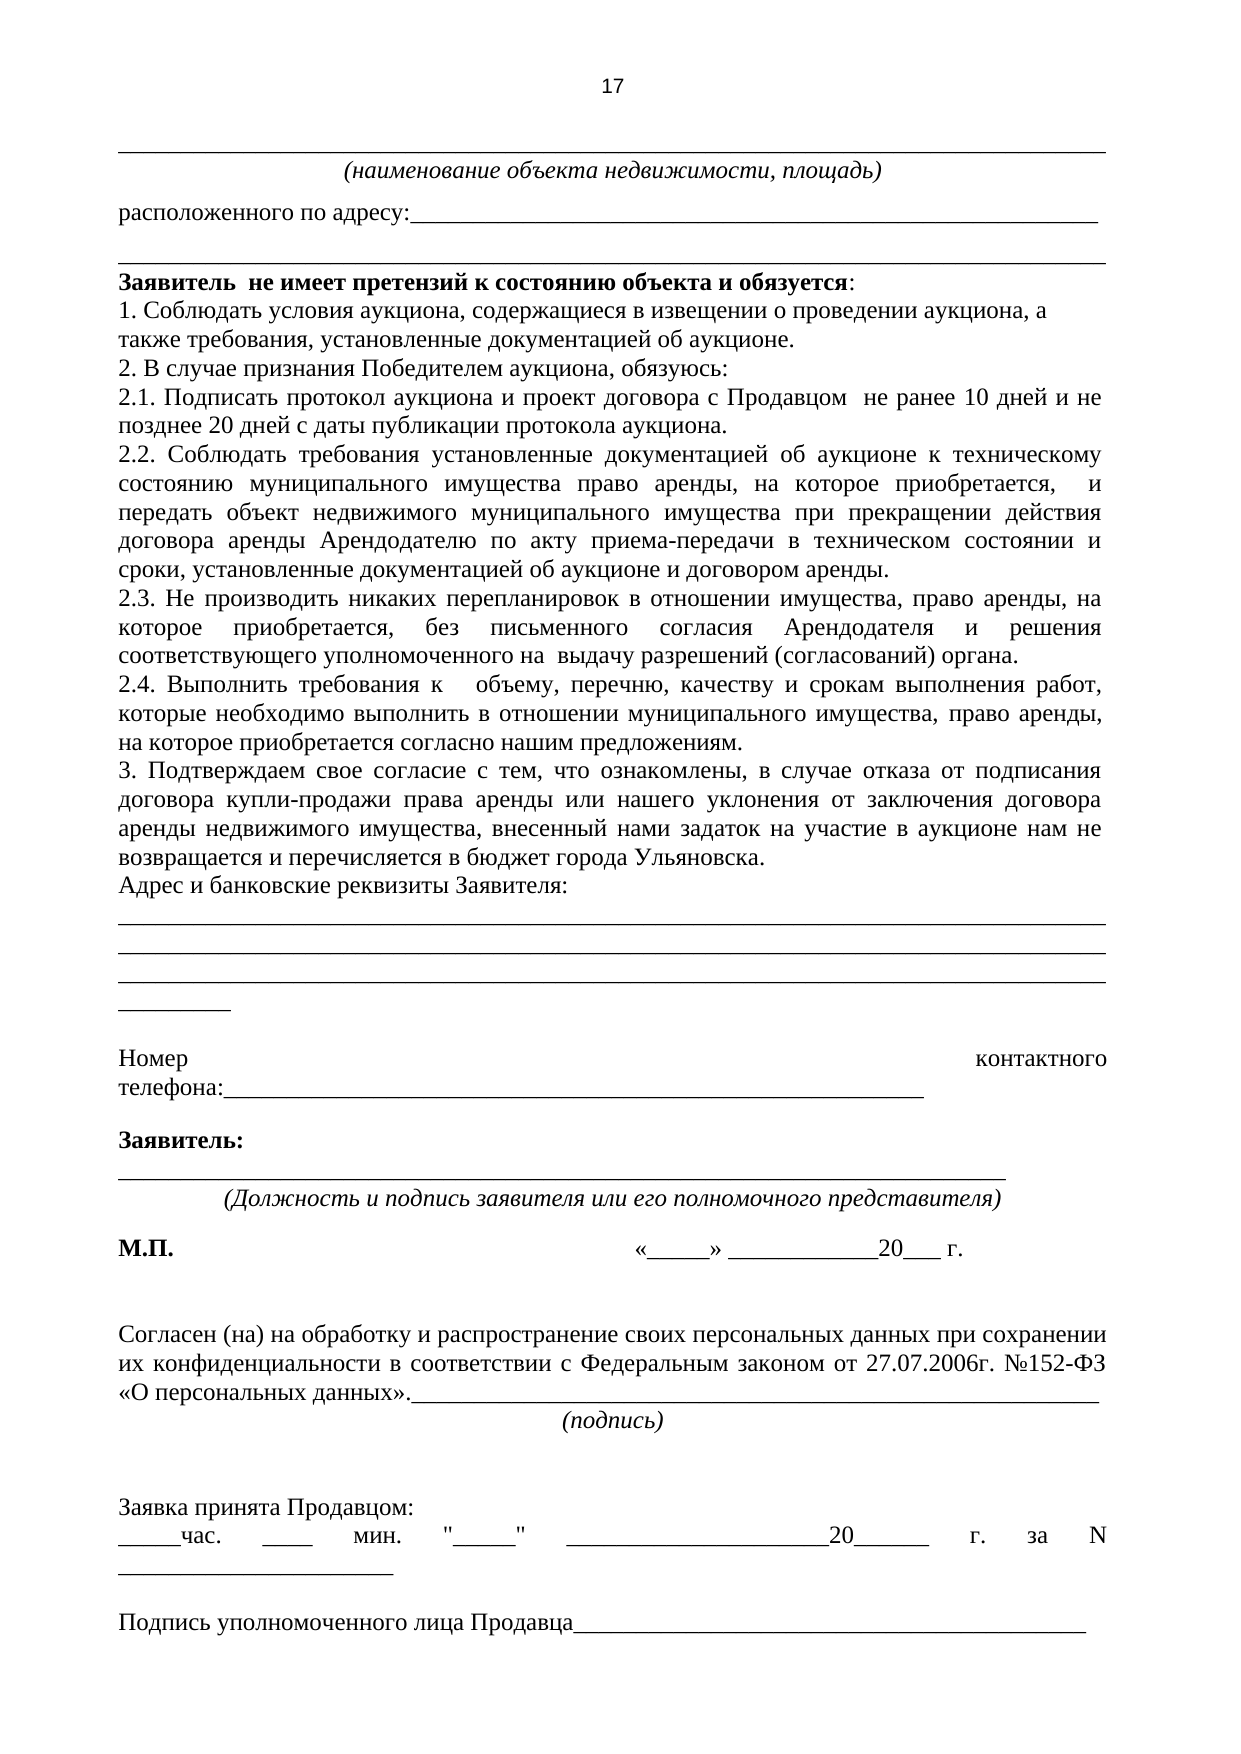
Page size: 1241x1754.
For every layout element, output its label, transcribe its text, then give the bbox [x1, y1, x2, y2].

text 2.4. Выполнить требования к объему, перечню, качеству и срокам выполнения работ, которые необходимо выполнить в отношении муниципального имущества, право аренды, на которое приобретается согласно нашим предложениям. [118, 669, 1103, 755]
text Подпись уполномоченного лица Продавца_________________________________________ [118, 1607, 1107, 1636]
text 3. Подтверждаем свое согласие с тем, что ознакомлены, в случае отказа от подписания договора купли-продажи права аренды или нашего уклонения от заключения договора аренды недвижимого имущества, внесенный нами задаток на участие в аукционе нам не возвращается и перечисляется в бюджет города Ульяновска. [118, 755, 1103, 870]
text (Должность и подпись заявителя или его полномочного представителя) [118, 1183, 1107, 1212]
text _______________________________________________________________________________ [118, 238, 1107, 267]
text 2.3. Не производить никаких перепланировок в отношении имущества, право аренды, на которое приобретается, без письменного согласия Арендодателя и решения соответствующего уполномоченного на выдачу разрешений (согласований) органа. [118, 583, 1103, 669]
text Номер контактного телефона:________________________________________________________ [118, 1043, 1107, 1100]
text 2. В случае признания Победителем аукциона, обязуюсь: [118, 353, 1103, 382]
text _____час. ____ мин. "_____" _____________________20______ г. за N ______________________ [118, 1521, 1107, 1578]
text (подпись) [118, 1406, 1107, 1434]
text 2.1. Подписать протокол аукциона и проект договора с Продавцом не ранее 10 дней и не позднее 20 дней с даты публикации протокола аукциона. [118, 382, 1103, 439]
text М.П. «_____» ____________20___ г. [118, 1233, 1107, 1262]
text Заявитель не имеет претензий к состоянию объекта и обязуется: [118, 267, 1103, 295]
text (наименование объекта недвижимости, площадь) [118, 155, 1107, 184]
text 2.2. Соблюдать требования установленные документацией об аукционе к техническому состоянию муниципального имущества право аренды, на которое приобретается, и передать объект недвижимого муниципального имущества при прекращении действия договора аренды Арендодателю по акту приема-передачи в техническом состоянии и сроки, установленные документацией об аукционе и договором аренды. [118, 439, 1103, 583]
text 1. Соблюдать условия аукциона, содержащиеся в извещении о проведении аукциона, а также требования, установленные документацией об аукционе. [118, 295, 1103, 353]
text Согласен (на) на обработку и распространение своих персональных данных при сохранении их конфиденциальности в соответствии с Федеральным законом от 27.07.2006г. №152-ФЗ «О персональных данных»._______________________________________________________ [118, 1319, 1107, 1406]
text Заявка принята Продавцом: [118, 1492, 1107, 1521]
text Заявитель: _______________________________________________________________________ [118, 1125, 1107, 1183]
text расположенного по адресу:_______________________________________________________ [118, 197, 1107, 225]
text Адрес и банковские реквизиты Заявителя: ______________________________________________________________________________________________________________________________________________________________________________________________________________________________________________________ [118, 870, 1107, 1014]
text _______________________________________________________________________________ [118, 98, 1107, 155]
